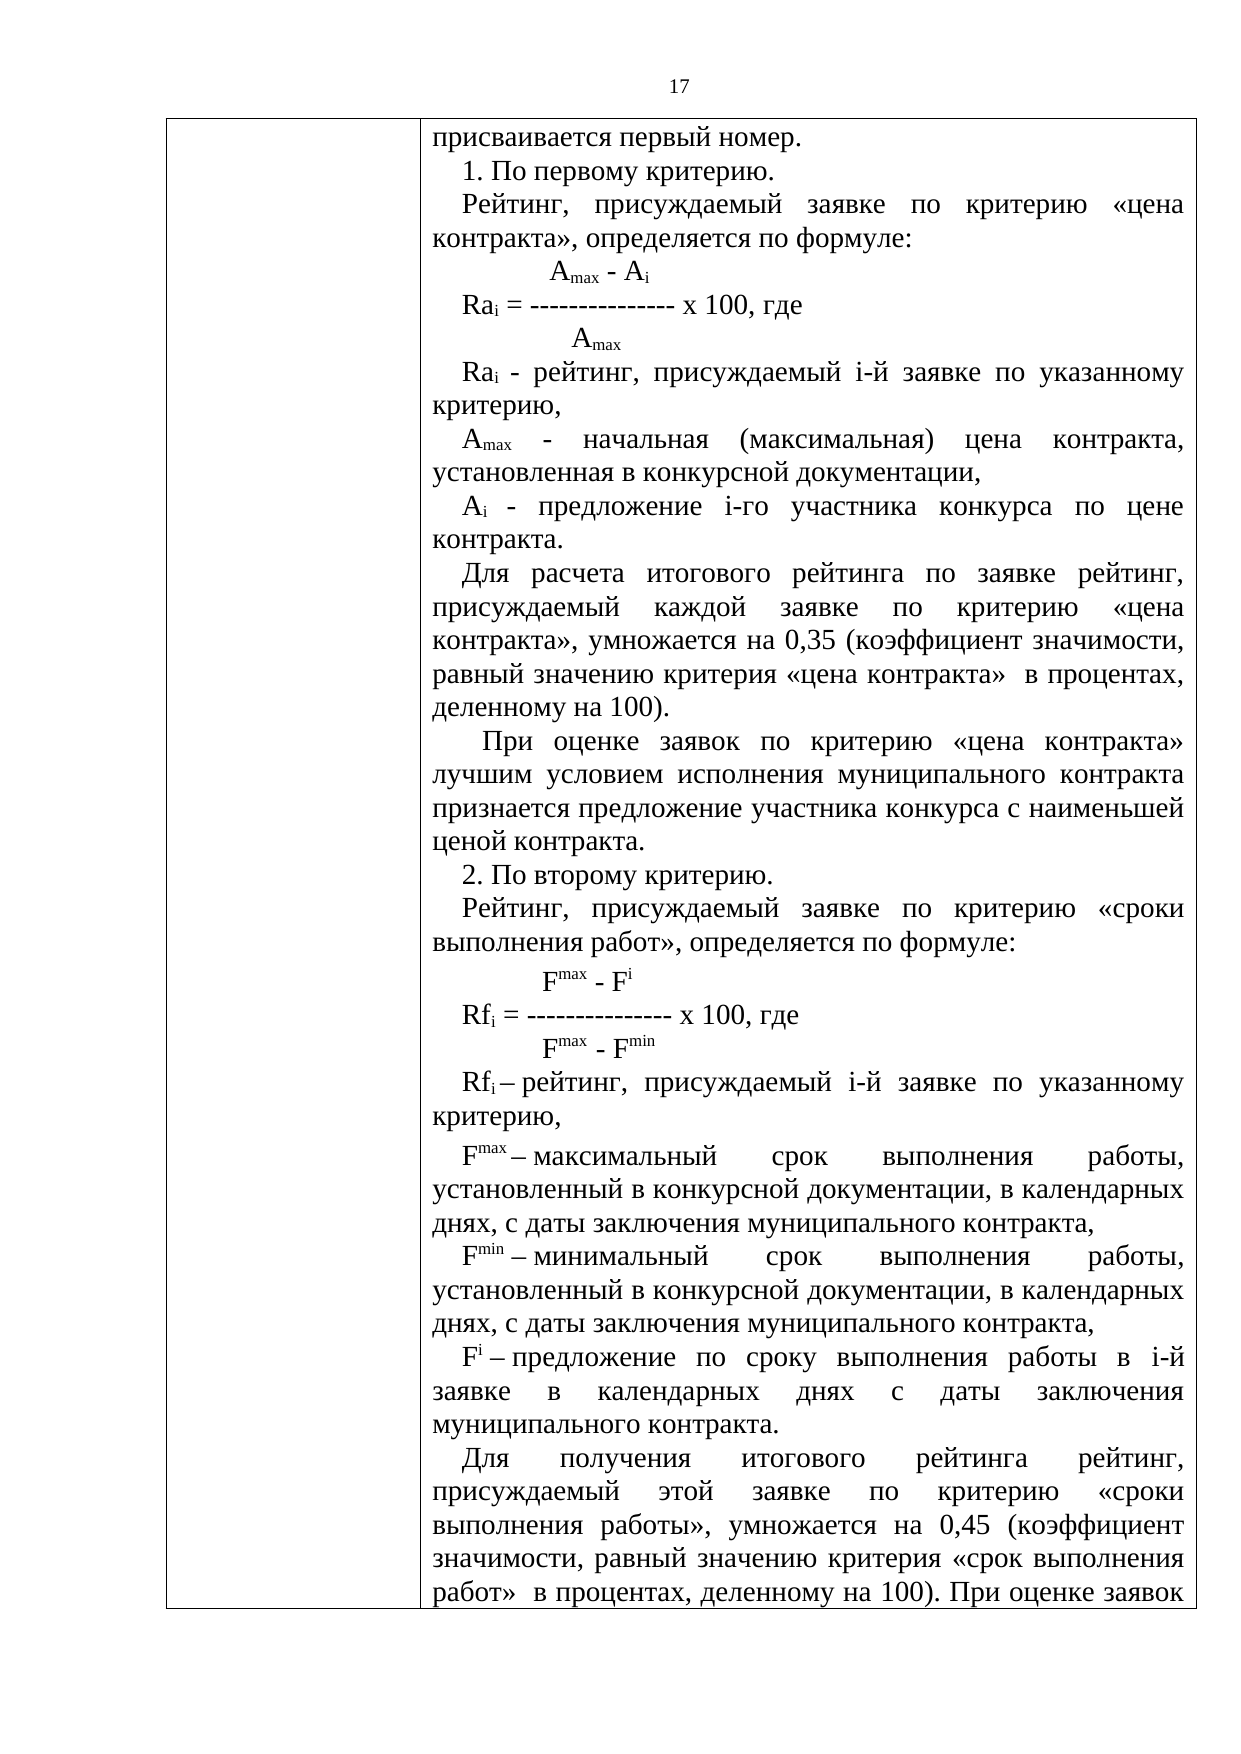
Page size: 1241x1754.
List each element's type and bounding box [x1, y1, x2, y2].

table_cell [167, 119, 420, 1607]
table_cell [421, 119, 1196, 1607]
